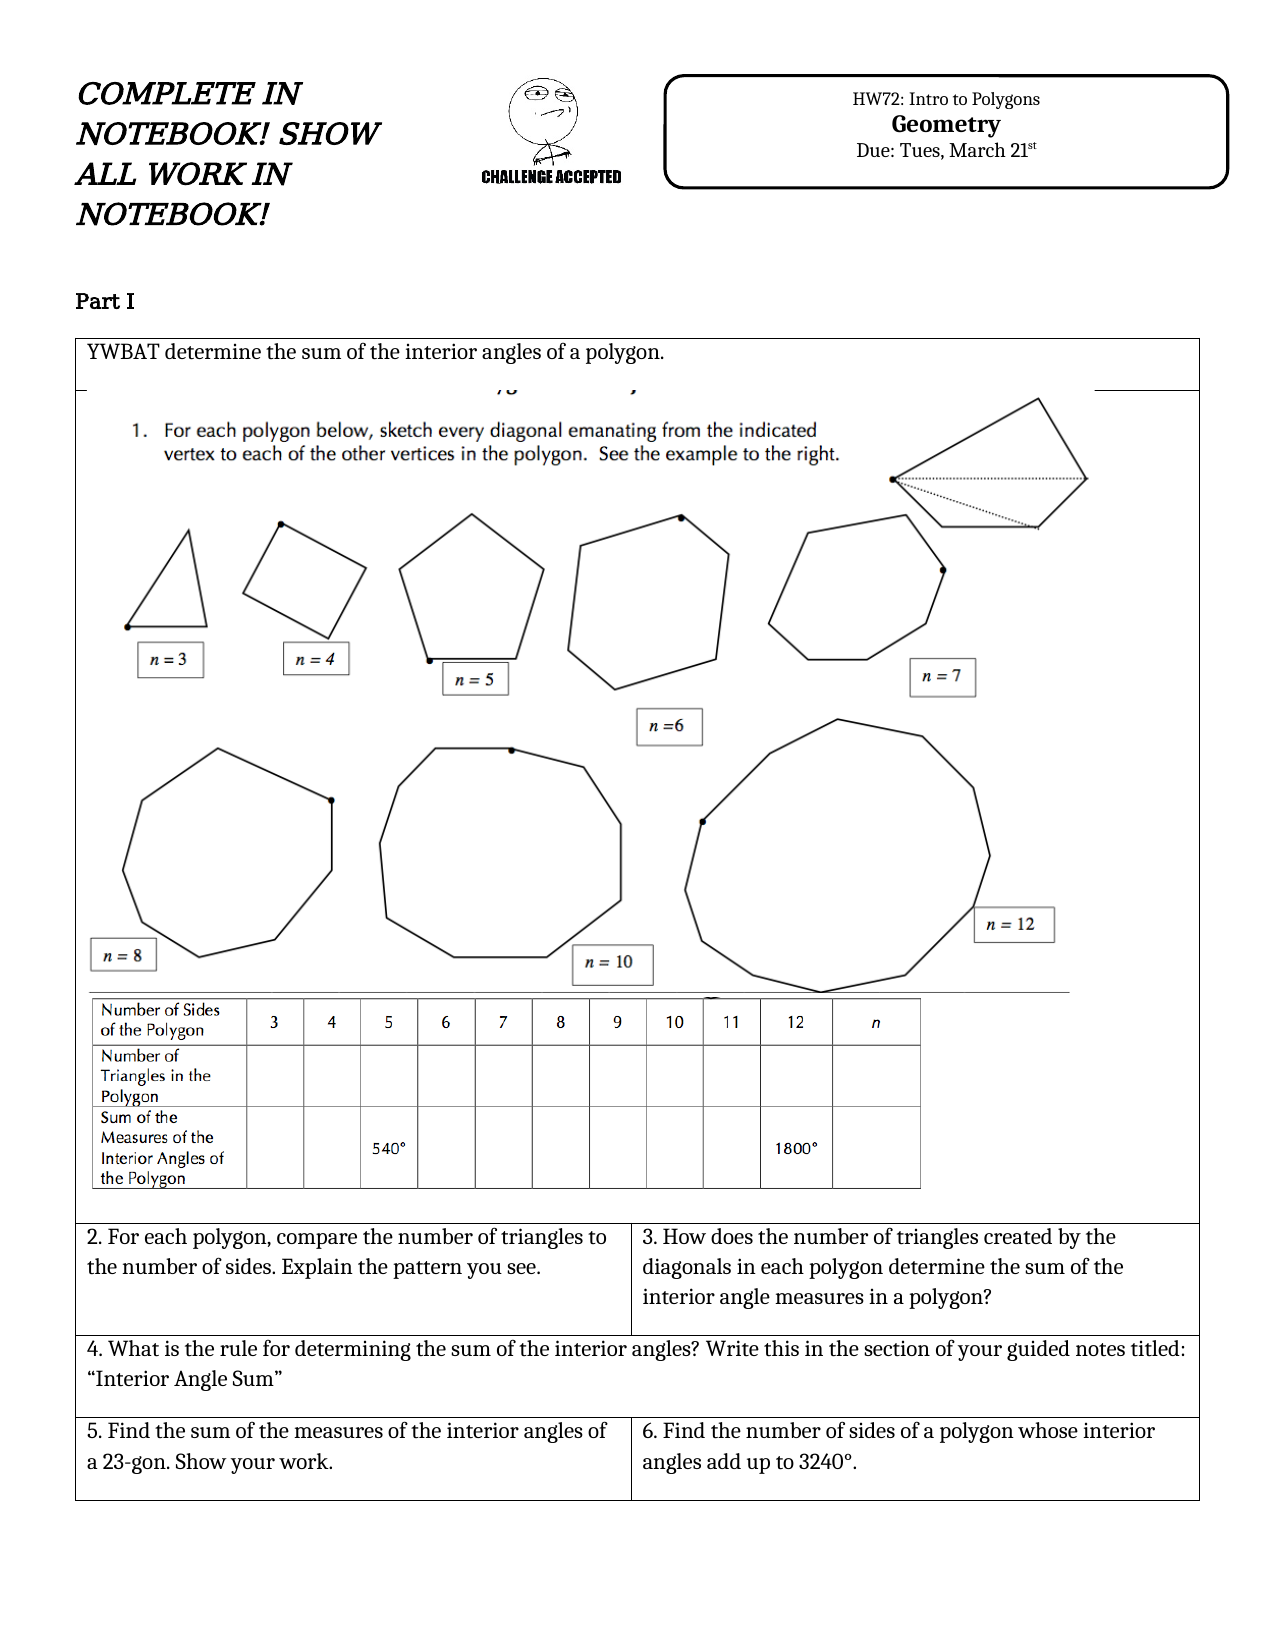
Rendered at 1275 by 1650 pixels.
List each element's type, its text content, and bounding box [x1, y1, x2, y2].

picture [459, 75, 638, 187]
text Part I [75, 288, 1200, 313]
table_cell [76, 391, 1199, 1222]
table_cell 2. For each polygon, compare the number of triangles to the number of sides. Explain the pattern you see. [76, 1224, 631, 1335]
table_cell 3. How does the number of triangles created by the diagonals in each polygon determine the sum of the interior angle measures in a polygon? [632, 1224, 1199, 1335]
table_header YWBAT determine the sum of the interior angles of a polygon. [76, 339, 1199, 389]
table_cell 5. Find the sum of the measures of the interior angles of a 23-gon. Show your work. [76, 1418, 631, 1499]
table_cell 4. What is the rule for determining the sum of the interior angles? Write this in the section of your guided notes titled: “Interior Angle Sum” [76, 1336, 1199, 1417]
picture [86, 997, 927, 1198]
text COMPLETE IN NOTEBOOK! SHOW ALL WORK IN NOTEBOOK! [75, 75, 1200, 263]
picture [86, 390, 1095, 993]
table_cell 6. Find the number of sides of a polygon whose interior angles add up to 3240°. [632, 1418, 1199, 1499]
